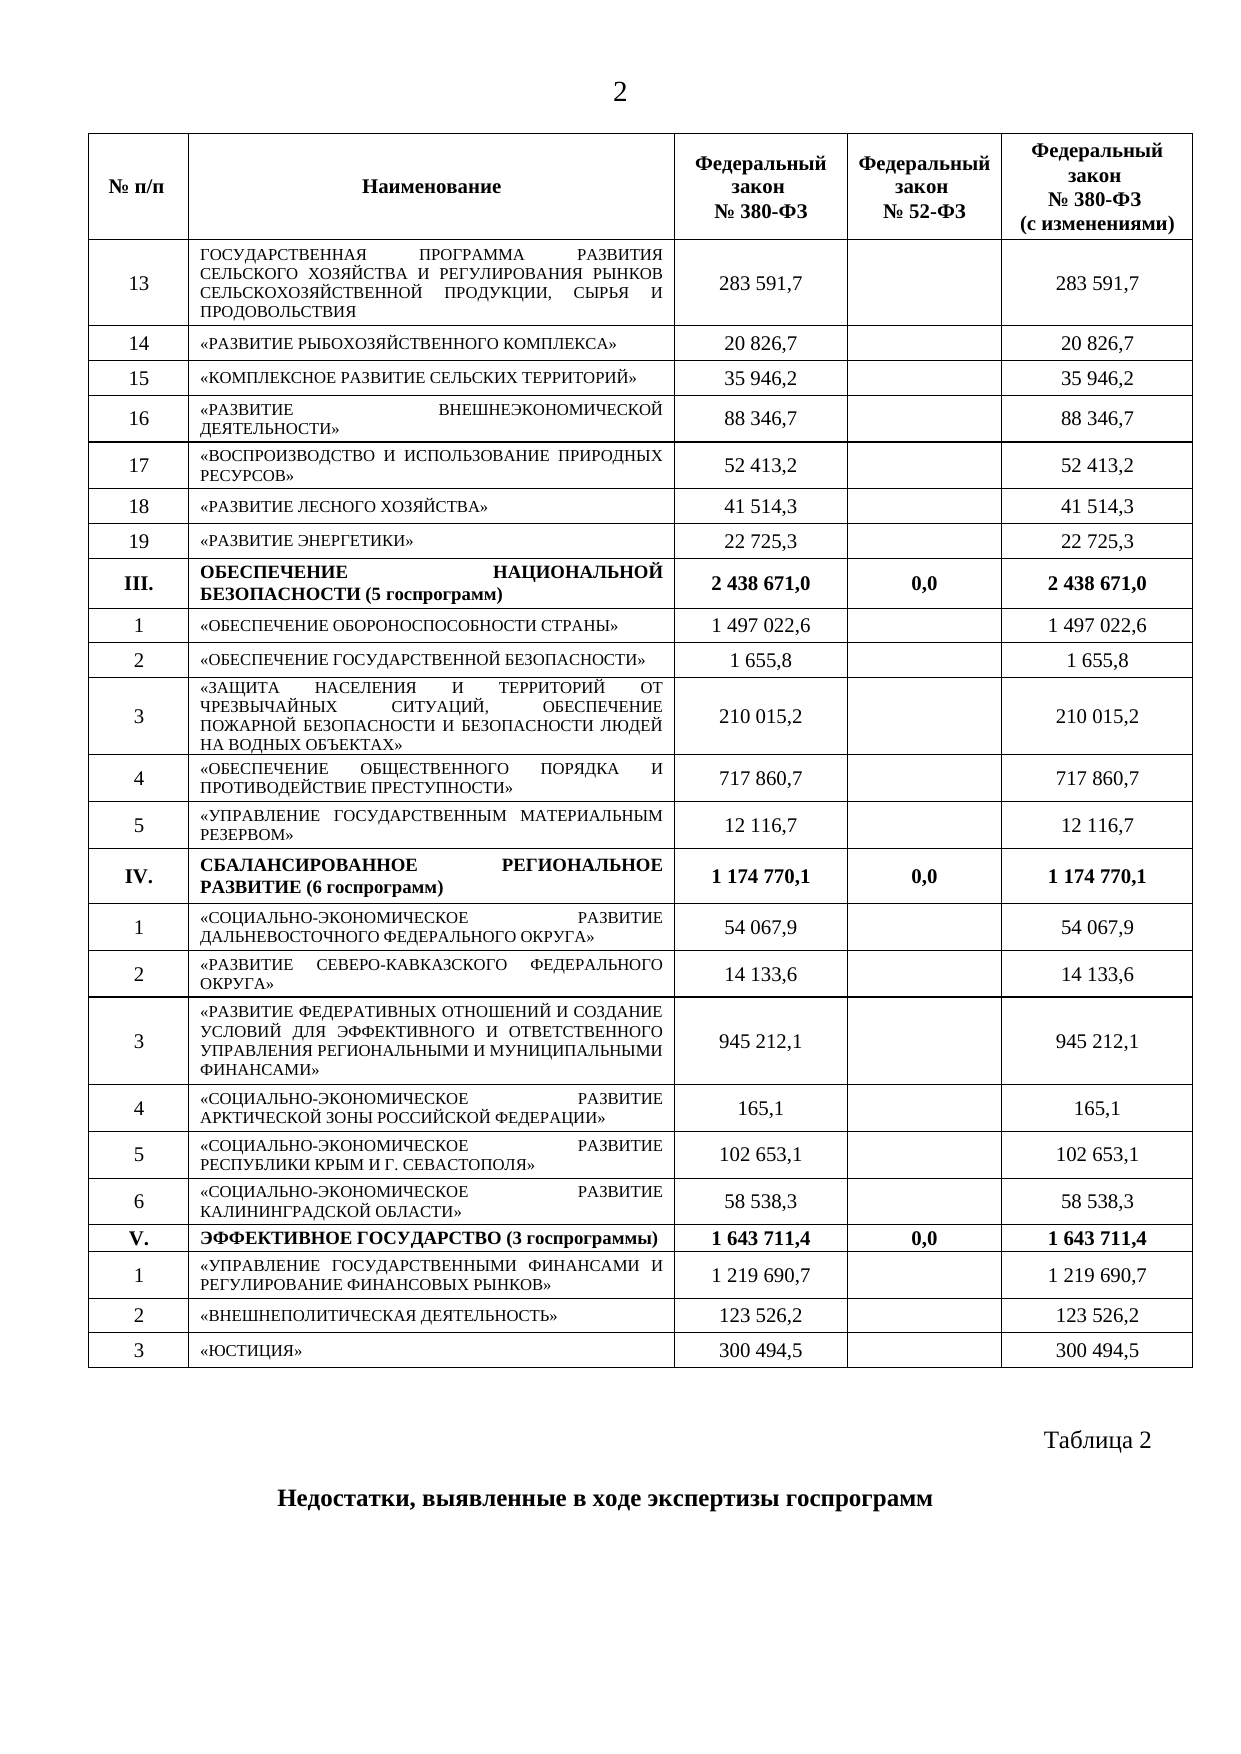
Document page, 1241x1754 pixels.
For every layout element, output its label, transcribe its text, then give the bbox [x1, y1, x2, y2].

table_cell 2 [89, 1299, 188, 1332]
table_cell «ОБЕСПЕЧЕНИЕ ГОСУДАРСТВЕННОЙ БЕЗОПАСНОСТИ» [189, 643, 674, 677]
table_cell 20 826,7 [1002, 326, 1192, 360]
table_cell 102 653,1 [1002, 1132, 1192, 1177]
table_cell «РАЗВИТИЕ РЫБОХОЗЯЙСТВЕННОГО КОМПЛЕКСА» [189, 326, 674, 360]
text Таблица 2 [63, 1425, 1152, 1454]
table_cell [848, 802, 1001, 848]
table_cell 12 116,7 [675, 802, 847, 848]
table_cell [848, 1132, 1001, 1177]
table_cell [848, 951, 1001, 996]
table_cell «СОЦИАЛЬНО-ЭКОНОМИЧЕСКОЕ РАЗВИТИЕ КАЛИНИНГРАДСКОЙ ОБЛАСТИ» [189, 1179, 674, 1224]
table_cell 1 655,8 [675, 643, 847, 677]
table_cell [848, 443, 1001, 488]
table_cell [848, 1085, 1001, 1131]
table_header Федеральный закон № 52-ФЗ [848, 134, 1001, 239]
table_cell 18 [89, 489, 188, 523]
table_cell 2 [89, 643, 188, 677]
table_cell 41 514,3 [1002, 489, 1192, 523]
table_cell 0,0 [848, 559, 1001, 607]
table_cell 52 413,2 [1002, 443, 1192, 488]
table_cell «УПРАВЛЕНИЕ ГОСУДАРСТВЕННЫМИ ФИНАНСАМИ И РЕГУЛИРОВАНИЕ ФИНАНСОВЫХ РЫНКОВ» [189, 1252, 674, 1298]
table_cell [848, 1252, 1001, 1298]
table_cell 123 526,2 [1002, 1299, 1192, 1332]
table_cell 2 [89, 951, 188, 996]
table_cell СБАЛАНСИРОВАННОЕ РЕГИОНАЛЬНОЕ РАЗВИТИЕ (6 госпрограмм) [189, 849, 674, 903]
table_cell III. [89, 559, 188, 607]
table_cell 300 494,5 [1002, 1333, 1192, 1367]
table_cell 1 497 022,6 [1002, 609, 1192, 642]
table_cell 1 643 711,4 [1002, 1225, 1192, 1251]
table_cell 945 212,1 [675, 998, 847, 1084]
table_cell 88 346,7 [675, 396, 847, 441]
table_cell «РАЗВИТИЕ ФЕДЕРАТИВНЫХ ОТНОШЕНИЙ И СОЗДАНИЕ УСЛОВИЙ ДЛЯ ЭФФЕКТИВНОГО И ОТВЕТСТВЕННОГО УПРАВЛЕНИЯ РЕГИОНАЛЬНЫМИ И МУНИЦИПАЛЬНЫМИ ФИНАНСАМИ» [189, 998, 674, 1084]
table_cell 717 860,7 [1002, 755, 1192, 801]
table_cell 210 015,2 [675, 678, 847, 754]
table_cell «УПРАВЛЕНИЕ ГОСУДАРСТВЕННЫМ МАТЕРИАЛЬНЫМ РЕЗЕРВОМ» [189, 802, 674, 848]
table_cell 4 [89, 755, 188, 801]
table_cell 165,1 [675, 1085, 847, 1131]
table_cell ОБЕСПЕЧЕНИЕ НАЦИОНАЛЬНОЙ БЕЗОПАСНОСТИ (5 госпрограмм) [189, 559, 674, 607]
table_cell [848, 524, 1001, 557]
table_cell 717 860,7 [675, 755, 847, 801]
table_cell «СОЦИАЛЬНО-ЭКОНОМИЧЕСКОЕ РАЗВИТИЕ ДАЛЬНЕВОСТОЧНОГО ФЕДЕРАЛЬНОГО ОКРУГА» [189, 904, 674, 949]
table_cell 1 [89, 1252, 188, 1298]
table_cell 123 526,2 [675, 1299, 847, 1332]
table_cell «ЗАЩИТА НАСЕЛЕНИЯ И ТЕРРИТОРИЙ ОТ ЧРЕЗВЫЧАЙНЫХ СИТУАЦИЙ, ОБЕСПЕЧЕНИЕ ПОЖАРНОЙ БЕЗОПАСНОСТИ И БЕЗОПАСНОСТИ ЛЮДЕЙ НА ВОДНЫХ ОБЪЕКТАХ» [189, 678, 674, 754]
table_cell 2 438 671,0 [675, 559, 847, 607]
table_cell 16 [89, 396, 188, 441]
table_cell [848, 396, 1001, 441]
table_cell 283 591,7 [675, 240, 847, 325]
table_header № п/п [89, 134, 188, 239]
table_cell 14 [89, 326, 188, 360]
table_cell «ВОСПРОИЗВОДСТВО И ИСПОЛЬЗОВАНИЕ ПРИРОДНЫХ РЕСУРСОВ» [189, 443, 674, 488]
table_cell [848, 1299, 1001, 1332]
table_cell [848, 904, 1001, 949]
table_cell 13 [89, 240, 188, 325]
table_cell «КОМПЛЕКСНОЕ РАЗВИТИЕ СЕЛЬСКИХ ТЕРРИТОРИЙ» [189, 361, 674, 394]
table_cell 1 174 770,1 [1002, 849, 1192, 903]
table_cell 300 494,5 [675, 1333, 847, 1367]
table_cell 14 133,6 [1002, 951, 1192, 996]
table_cell 1 219 690,7 [675, 1252, 847, 1298]
table_cell 54 067,9 [675, 904, 847, 949]
table_cell 22 725,3 [675, 524, 847, 557]
table_cell «ОБЕСПЕЧЕНИЕ ОБЩЕСТВЕННОГО ПОРЯДКА И ПРОТИВОДЕЙСТВИЕ ПРЕСТУПНОСТИ» [189, 755, 674, 801]
table_cell ГОСУДАРСТВЕННАЯ ПРОГРАММА РАЗВИТИЯ СЕЛЬСКОГО ХОЗЯЙСТВА И РЕГУЛИРОВАНИЯ РЫНКОВ СЕЛЬСКОХОЗЯЙСТВЕННОЙ ПРОДУКЦИИ, СЫРЬЯ И ПРОДОВОЛЬСТВИЯ [189, 240, 674, 325]
table_cell 4 [89, 1085, 188, 1131]
table_cell 19 [89, 524, 188, 557]
table_cell 35 946,2 [675, 361, 847, 394]
table_cell 102 653,1 [675, 1132, 847, 1177]
table_cell [848, 643, 1001, 677]
table_cell 2 438 671,0 [1002, 559, 1192, 607]
table_cell [848, 326, 1001, 360]
table_cell 12 116,7 [1002, 802, 1192, 848]
table_cell [848, 1179, 1001, 1224]
table_cell 3 [89, 1333, 188, 1367]
table_cell «ВНЕШНЕПОЛИТИЧЕСКАЯ ДЕЯТЕЛЬНОСТЬ» [189, 1299, 674, 1332]
table_header Федеральный закон № 380-ФЗ (с изменениями) [1002, 134, 1192, 239]
table_cell 1 643 711,4 [675, 1225, 847, 1251]
table_cell 58 538,3 [675, 1179, 847, 1224]
table_cell 6 [89, 1179, 188, 1224]
table_cell 88 346,7 [1002, 396, 1192, 441]
table_cell 5 [89, 802, 188, 848]
table_cell 3 [89, 678, 188, 754]
text Недостатки, выявленные в ходе экспертизы госпрограмм [59, 1483, 1152, 1512]
table_cell 283 591,7 [1002, 240, 1192, 325]
table_cell 0,0 [848, 849, 1001, 903]
table_header Федеральный закон № 380-ФЗ [675, 134, 847, 239]
table_cell 1 [89, 904, 188, 949]
table_cell «СОЦИАЛЬНО-ЭКОНОМИЧЕСКОЕ РАЗВИТИЕ АРКТИЧЕСКОЙ ЗОНЫ РОССИЙСКОЙ ФЕДЕРАЦИИ» [189, 1085, 674, 1131]
table_cell ЭФФЕКТИВНОЕ ГОСУДАРСТВО (3 госпрограммы) [189, 1225, 674, 1251]
table_cell [848, 489, 1001, 523]
table_cell 58 538,3 [1002, 1179, 1192, 1224]
table_cell [848, 1333, 1001, 1367]
table_cell «ОБЕСПЕЧЕНИЕ ОБОРОНОСПОСОБНОСТИ СТРАНЫ» [189, 609, 674, 642]
table_cell 20 826,7 [675, 326, 847, 360]
table_cell V. [89, 1225, 188, 1251]
table_cell «РАЗВИТИЕ СЕВЕРО-КАВКАЗСКОГО ФЕДЕРАЛЬНОГО ОКРУГА» [189, 951, 674, 996]
table_cell 1 497 022,6 [675, 609, 847, 642]
table_cell «РАЗВИТИЕ ЛЕСНОГО ХОЗЯЙСТВА» [189, 489, 674, 523]
table_cell [848, 678, 1001, 754]
table_cell 210 015,2 [1002, 678, 1192, 754]
table_cell «РАЗВИТИЕ ВНЕШНЕЭКОНОМИЧЕСКОЙ ДЕЯТЕЛЬНОСТИ» [189, 396, 674, 441]
table_cell 0,0 [848, 1225, 1001, 1251]
table_cell 35 946,2 [1002, 361, 1192, 394]
table_cell «ЮСТИЦИЯ» [189, 1333, 674, 1367]
table_cell 1 655,8 [1002, 643, 1192, 677]
table_cell 52 413,2 [675, 443, 847, 488]
table_cell 14 133,6 [675, 951, 847, 996]
table_cell 5 [89, 1132, 188, 1177]
table_cell «СОЦИАЛЬНО-ЭКОНОМИЧЕСКОЕ РАЗВИТИЕ РЕСПУБЛИКИ КРЫМ И Г. СЕВАСТОПОЛЯ» [189, 1132, 674, 1177]
table_cell «РАЗВИТИЕ ЭНЕРГЕТИКИ» [189, 524, 674, 557]
table_cell 41 514,3 [675, 489, 847, 523]
table_cell [848, 361, 1001, 394]
table_cell 1 [89, 609, 188, 642]
table_cell 165,1 [1002, 1085, 1192, 1131]
table_cell [848, 240, 1001, 325]
table_cell 22 725,3 [1002, 524, 1192, 557]
table_cell [848, 755, 1001, 801]
table_cell 945 212,1 [1002, 998, 1192, 1084]
table_cell IV. [89, 849, 188, 903]
table_cell [848, 609, 1001, 642]
table_cell 3 [89, 998, 188, 1084]
table_cell [848, 998, 1001, 1084]
table_cell 54 067,9 [1002, 904, 1192, 949]
table_cell 1 219 690,7 [1002, 1252, 1192, 1298]
table_cell 17 [89, 443, 188, 488]
table_cell 15 [89, 361, 188, 394]
table_header Наименование [189, 134, 674, 239]
table_cell 1 174 770,1 [675, 849, 847, 903]
